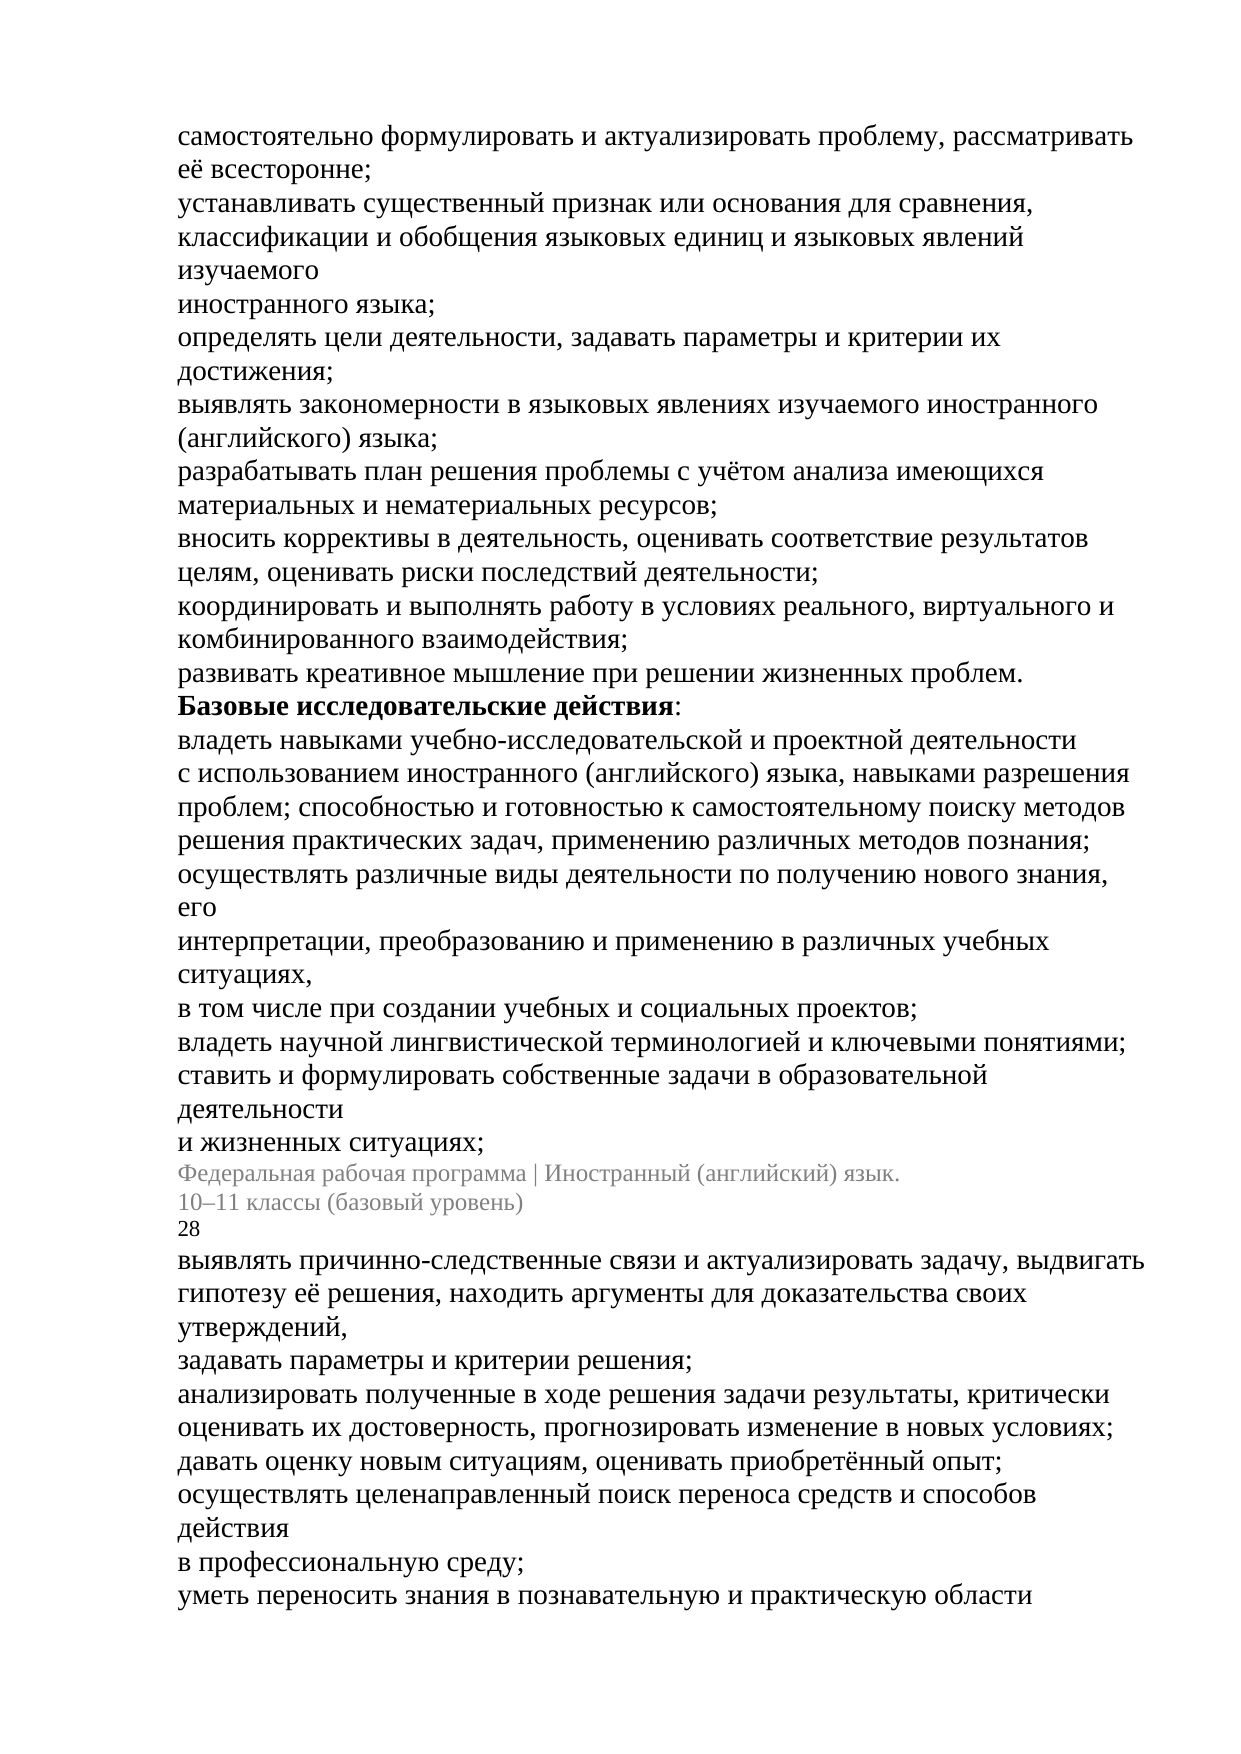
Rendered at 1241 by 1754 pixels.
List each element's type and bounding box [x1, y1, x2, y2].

text [177, 118, 1152, 1611]
